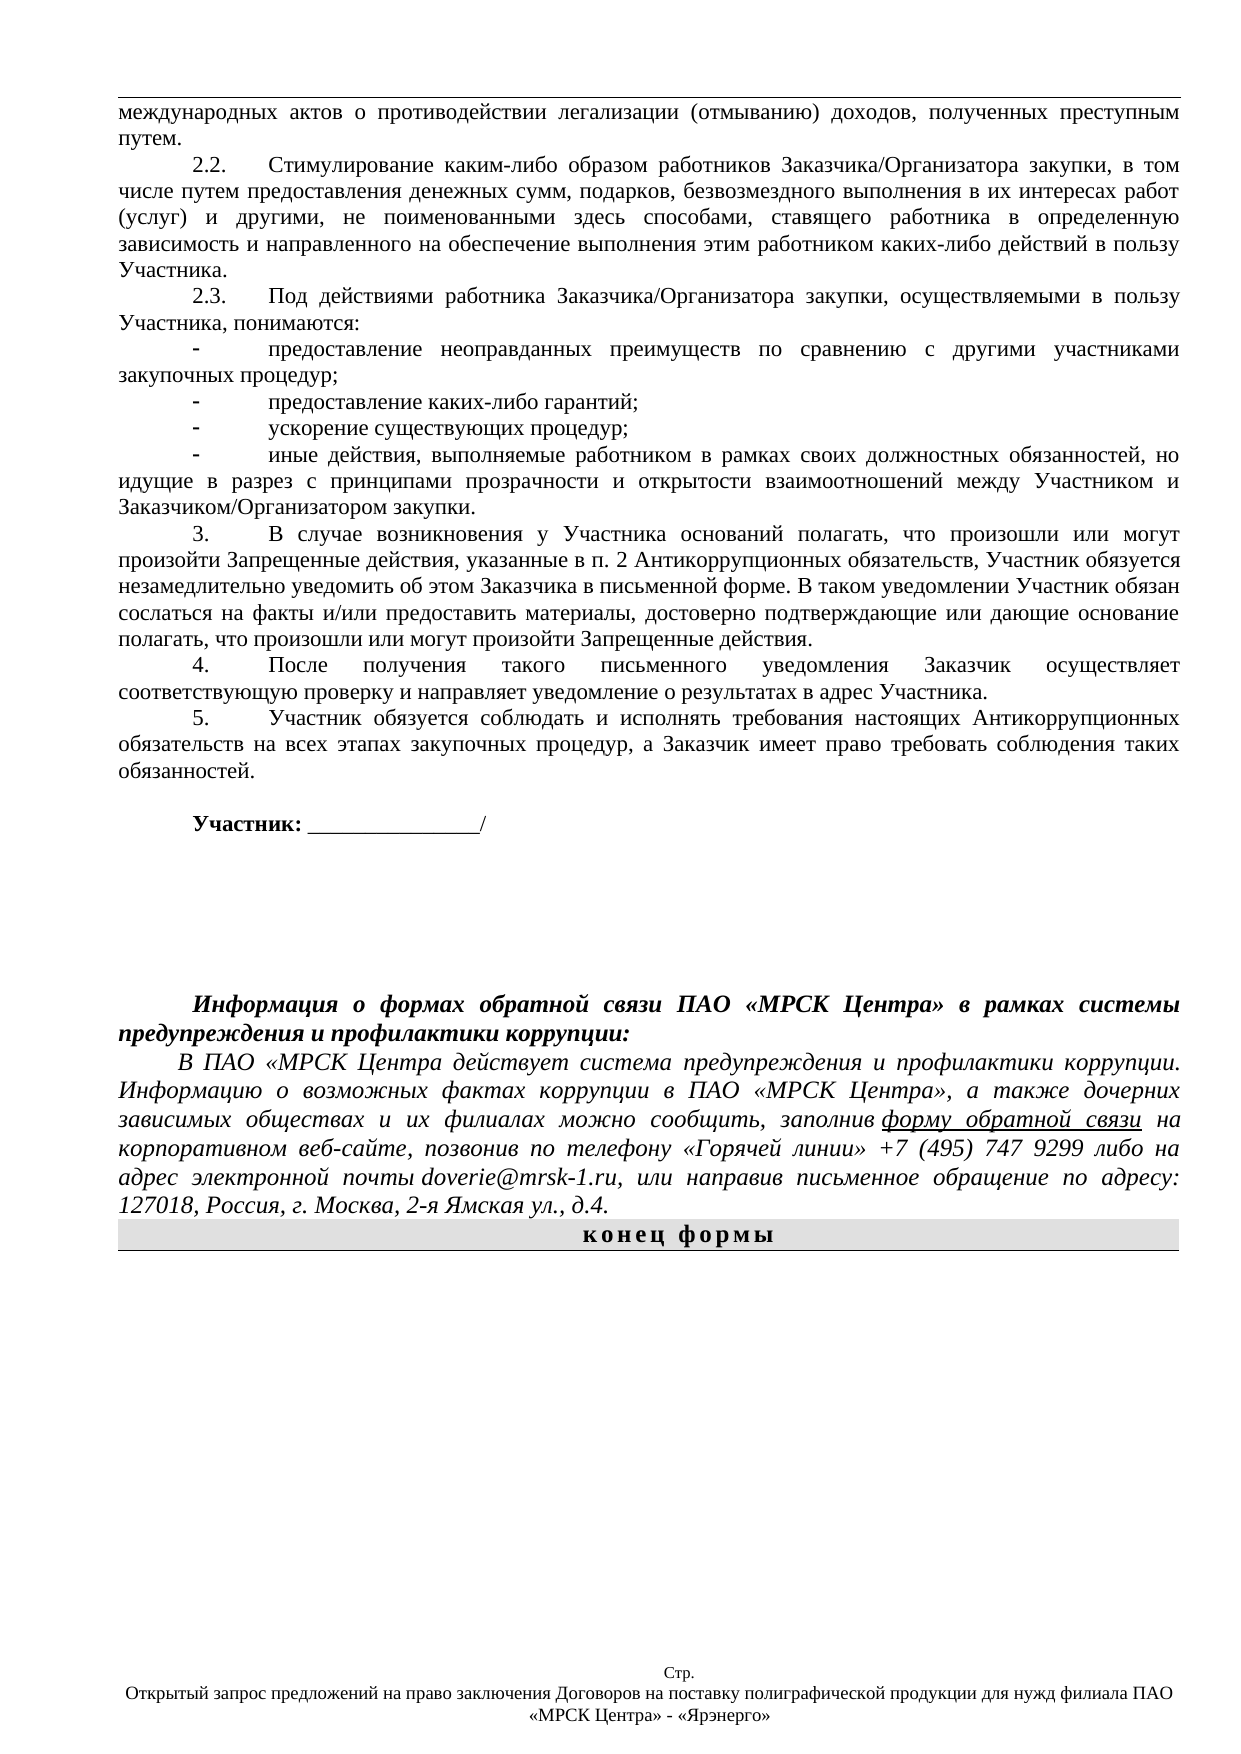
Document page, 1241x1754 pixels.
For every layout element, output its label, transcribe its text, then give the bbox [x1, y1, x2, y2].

list Участник обязуется соблюдать и исполнять требования настоящих Антикоррупционных обязательств на всех этапах закупочных процедур, а Заказчик имеет право требовать соблюдения таких обязанностей. [118, 704, 1181, 783]
list В случае возникновения у Участника оснований полагать, что произошли или могут произойти Запрещенные действия, указанные в п. 2 Антикоррупционных обязательств, Участник обязуется незамедлительно уведомить об этом Заказчика в письменной форме. В таком уведомлении Участник обязан сослаться на факты и/или предоставить материалы, достоверно подтверждающие или дающие основание полагать, что произошли или могут произойти Запрещенные действия. [118, 520, 1181, 651]
text Информация о формах обратной связи ПАО «МРСК Центра» в рамках системы предупреждения и профилактики коррупции: [118, 989, 1181, 1047]
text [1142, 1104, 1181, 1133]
text конец формы [118, 1219, 1179, 1250]
text В ПАО «МРСК Центра действует система предупреждения и профилактики коррупции. Информацию о возможных фактах коррупции в ПАО «МРСК Центра», а также дочерних зависимых обществах и их филиалах можно сообщить, заполнив форму обратной связи на корпоративном веб-сайте, позвонив по телефону «Горячей линии» +7 (495) 747 9299 либо на адрес электронной почты doverie@mrsk-1.ru, или направив письменное обращение по адресу: 127018, Россия, г. Москва, 2-я Ямская ул., д.4. [415, 1162, 1181, 1219]
text В ПАО «МРСК Центра действует система предупреждения и профилактики коррупции. Информацию о возможных фактах коррупции в ПАО «МРСК Центра», а также дочерних зависимых обществах и их филиалах можно сообщить, заполнив форму обратной связи на корпоративном веб-сайте, позвонив по телефону «Горячей линии» +7 (495) 747 9299 либо на адрес электронной почты doverie@mrsk-1.ru, или направив письменное обращение по адресу: 127018, Россия, г. Москва, 2-я Ямская ул., д.4. [118, 1047, 1181, 1076]
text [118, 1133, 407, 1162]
list иные действия, выполняемые работником в рамках своих должностных обязанностей, но идущие в разрез с принципами прозрачности и открытости взаимоотношений между Участником и Заказчиком/Организатором закупки. [118, 441, 1181, 520]
list предоставление неоправданных преимуществ по сравнению с другими участниками закупочных процедур; [118, 335, 1181, 388]
list После получения такого письменного уведомления Заказчик осуществляет соответствующую проверку и направляет уведомление о результатах в адрес Участника. [118, 651, 1181, 704]
list Cтимулирование каким-либо образом работников Заказчика/Организатора закупки, в том числе путем предоставления денежных сумм, подарков, безвозмездного выполнения в их интересах работ (услуг) и другими, не поименованными здесь способами, ставящего работника в определенную зависимость и направленного на обеспечение выполнения этим работником каких-либо действий в пользу Участника. [118, 151, 1181, 282]
list предоставление каких-либо гарантий; [118, 388, 1181, 414]
list ускорение существующих процедур; [118, 414, 1181, 441]
text Участник: _______________/ [118, 809, 1181, 836]
list Под действиями работника Заказчика/Организатора закупки, осуществляемыми в пользу Участника, понимаются: [118, 282, 1181, 335]
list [118, 98, 1181, 151]
